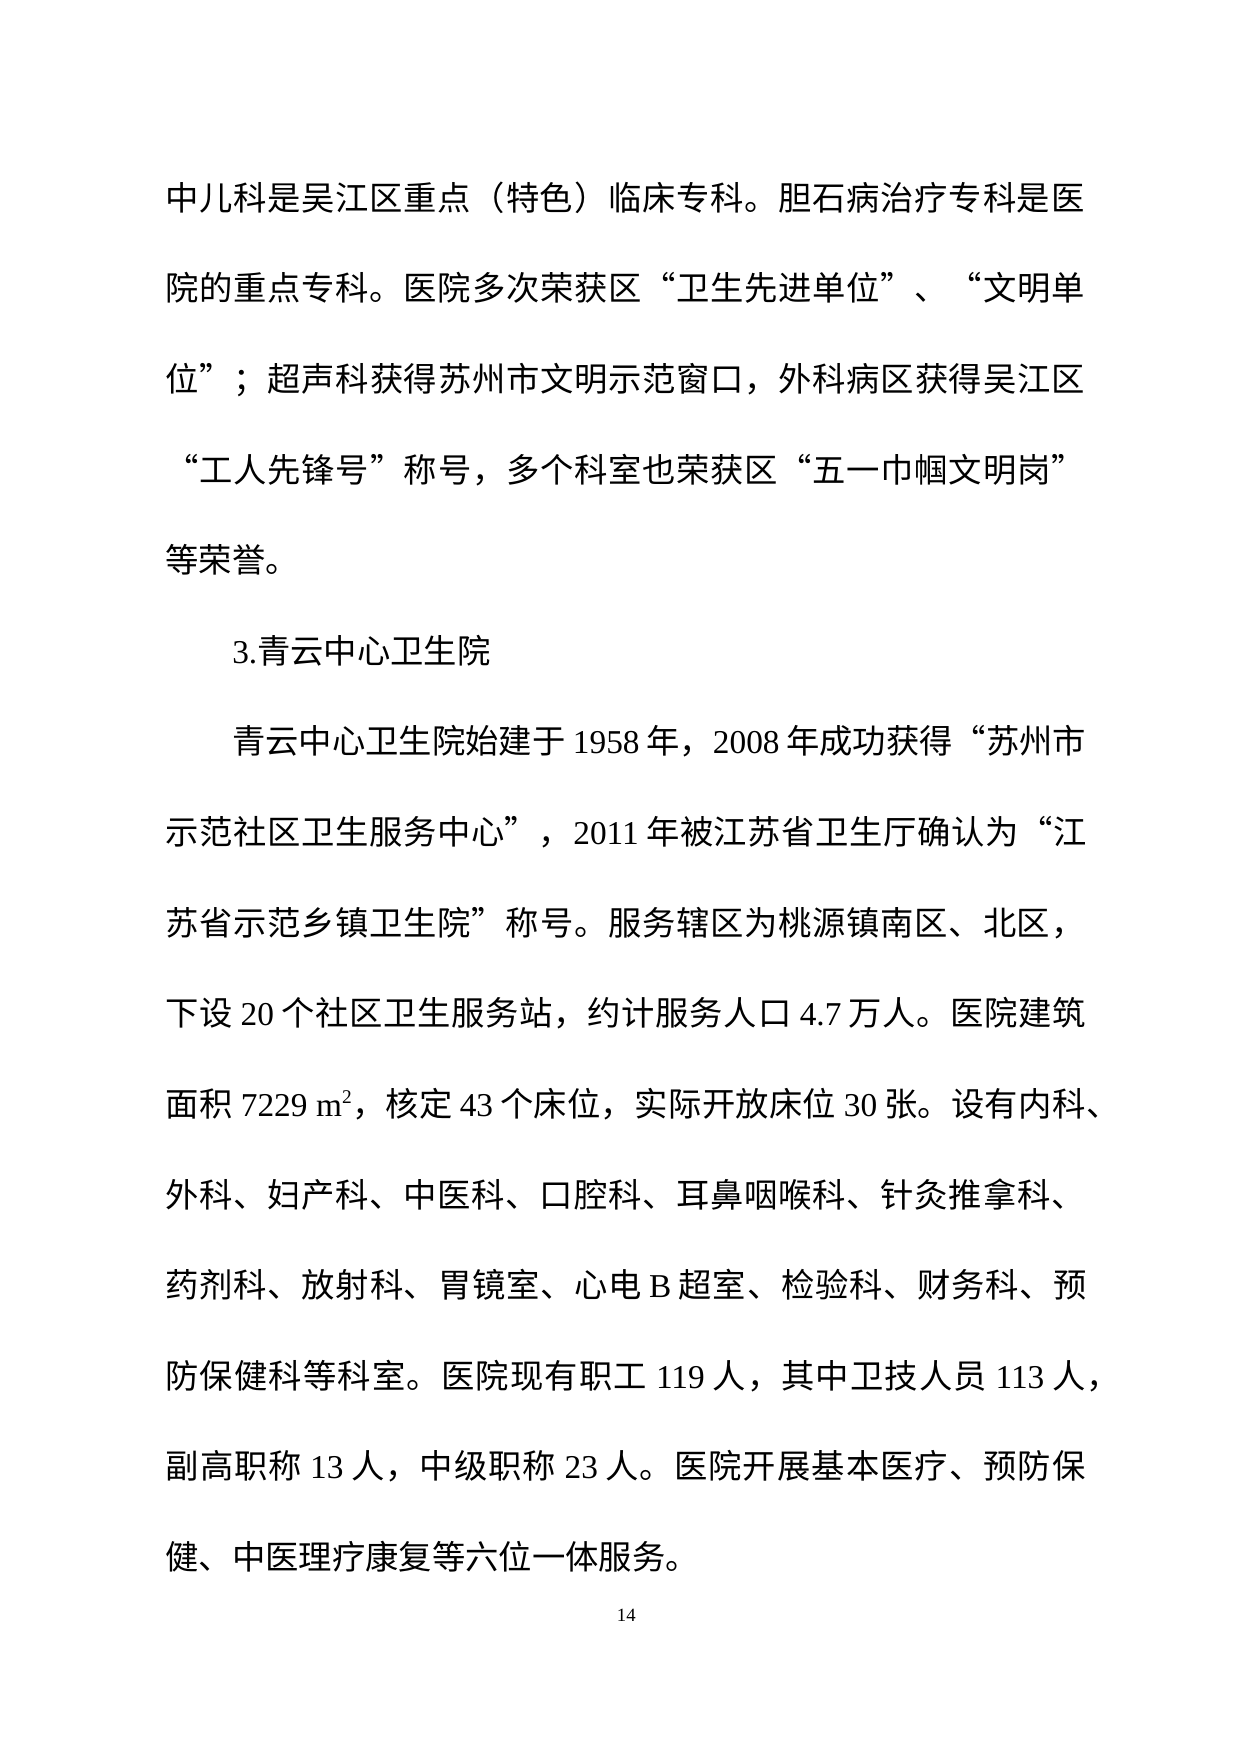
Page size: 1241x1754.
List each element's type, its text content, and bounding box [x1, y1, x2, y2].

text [165, 150, 1087, 603]
text 3.青云中心卫生院 [165, 603, 1087, 694]
text 青云中心卫生院始建于1958年，2008年成功获得“苏州市示范社区卫生服务中心”，2011年被江苏省卫生厅确认为“江苏省示范乡镇卫生院”称号。服务辖区为桃源镇南区、北区，下设20个社区卫生服务站，约计服务人口4.7万人。医院建筑面积 7229 m2，核定43个床位，实际开放床位30张。设有内科、外科、妇产科、中医科、口腔科、耳鼻咽喉科、针灸推拿科、药剂科、放射科、胃镜室、心电B超室、检验科、财务科、预防保健科等科室。医院现有职工119人，其中卫技人员113人，副高职称13人，中级职称23人。医院开展基本医疗、预防保健、中医理疗康复等六位一体服务。 [165, 694, 1087, 1600]
